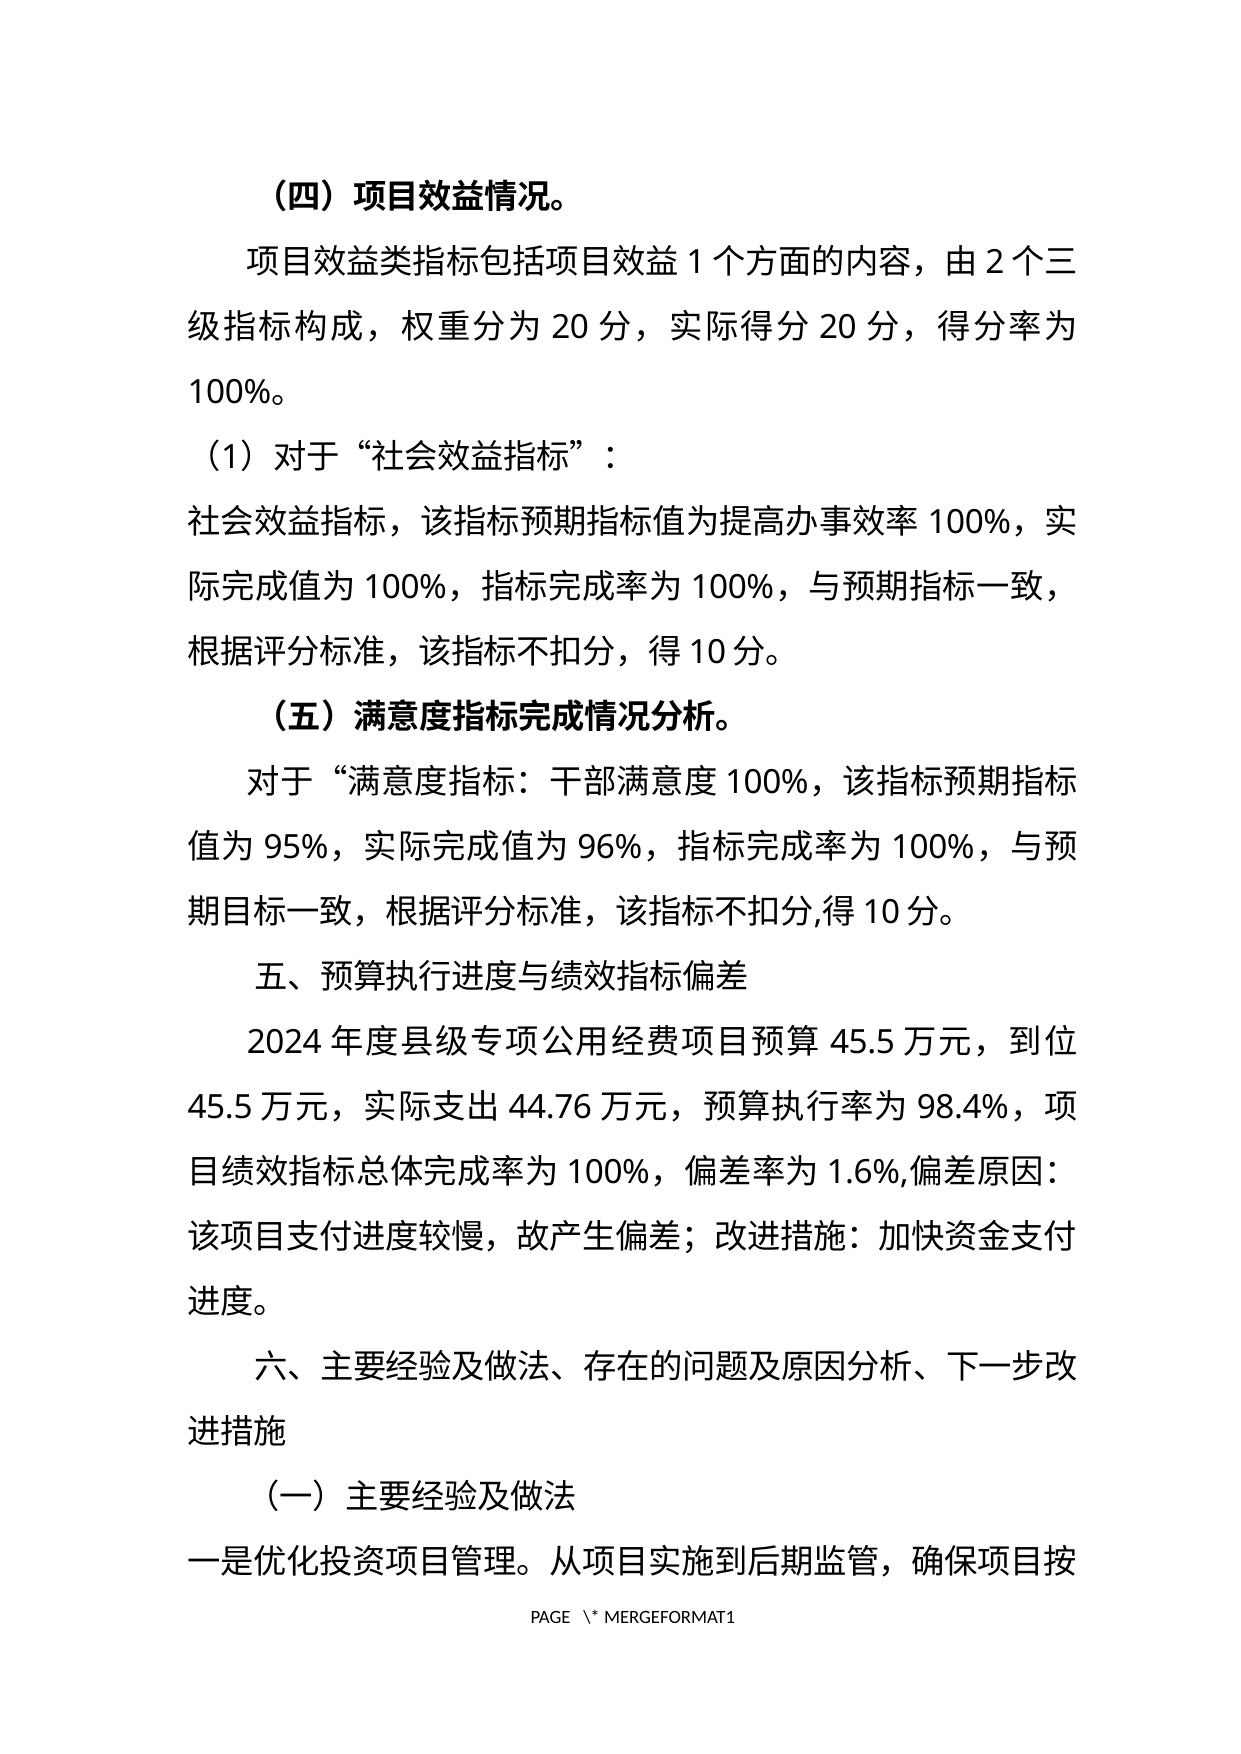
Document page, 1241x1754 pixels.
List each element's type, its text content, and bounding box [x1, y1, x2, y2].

text 对于“满意度指标：干部满意度100%，该指标预期指标值为95%，实际完成值为96%，指标完成率为100%，与预期目标一致，根据评分标准，该指标不扣分,得10分。 [187, 747, 1078, 942]
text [187, 1462, 1078, 1592]
text 2024年度县级专项公用经费项目预算45.5万元，到位45.5万元，实际支出44.76万元，预算执行率为98.4%，项目绩效指标总体完成率为100%，偏差率为1.6%,偏差原因：该项目支付进度较慢，故产生偏差；改进措施：加快资金支付进度。 [187, 1007, 1078, 1332]
text 五、预算执行进度与绩效指标偏差 [187, 942, 1078, 1007]
text 项目效益类指标包括项目效益1个方面的内容，由2个三级指标构成，权重分为20分，实际得分20分，得分率为100%。 （1）对于“社会效益指标”： 社会效益指标，该指标预期指标值为提高办事效率100%，实际完成值为100%，指标完成率为100%，与预期指标一致，根据评分标准，该指标不扣分，得10分。 [187, 227, 1078, 682]
text （五）满意度指标完成情况分析。 [187, 682, 1078, 747]
text （四）项目效益情况。 [187, 162, 1078, 227]
text 六、主要经验及做法、存在的问题及原因分析、下一步改进措施 [187, 1332, 1078, 1462]
